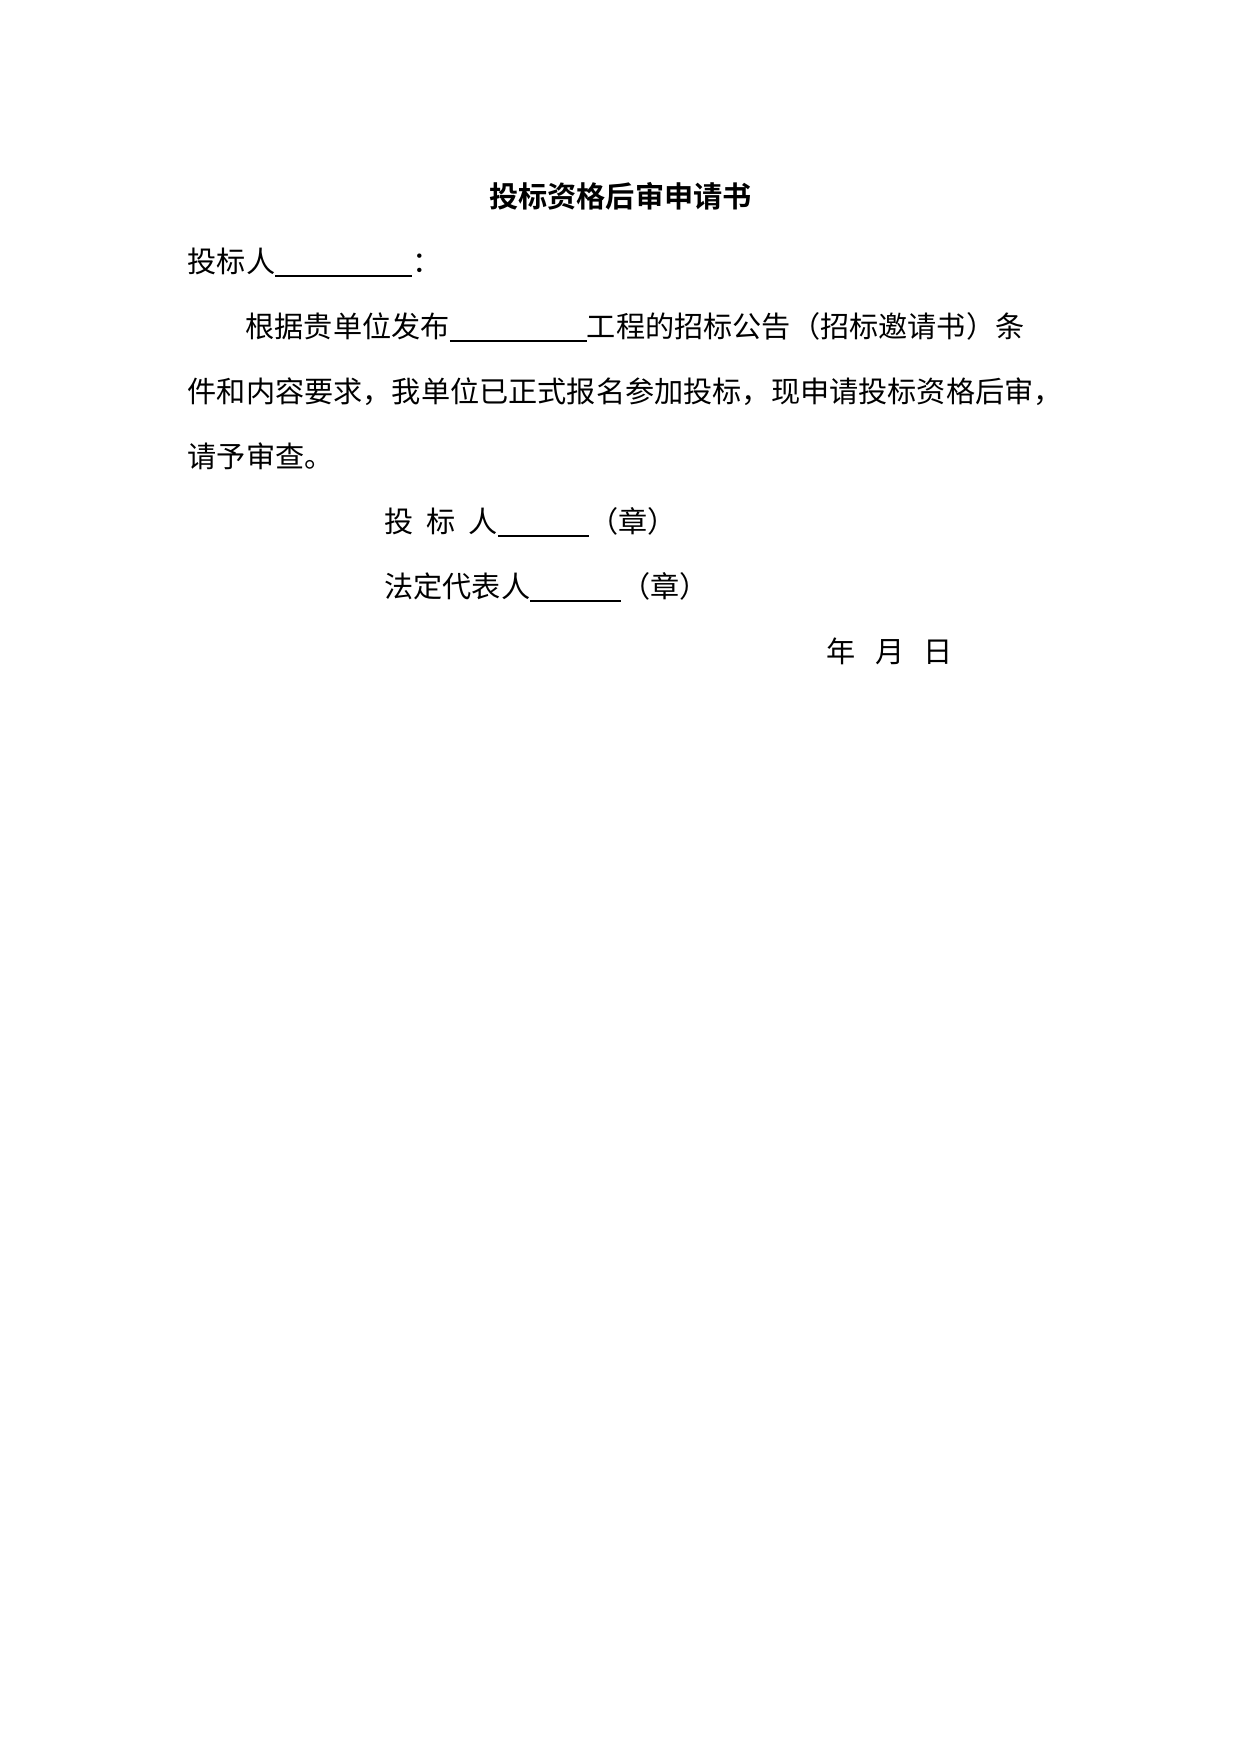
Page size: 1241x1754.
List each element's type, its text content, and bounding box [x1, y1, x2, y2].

text 根据贵单位发布 工程的招标公告（招标邀请书）条件和内容要求，我单位已正式报名参加投标，现申请投标资格后审，请予审查。 [187, 292, 1053, 487]
text 法定代表人 （章） [187, 552, 1053, 617]
text 投 标 人 （章） [187, 487, 1053, 552]
text 投标资格后审申请书 [187, 162, 1053, 227]
text 年 月 日 [187, 617, 953, 682]
text 投标人 ： [187, 227, 1053, 292]
